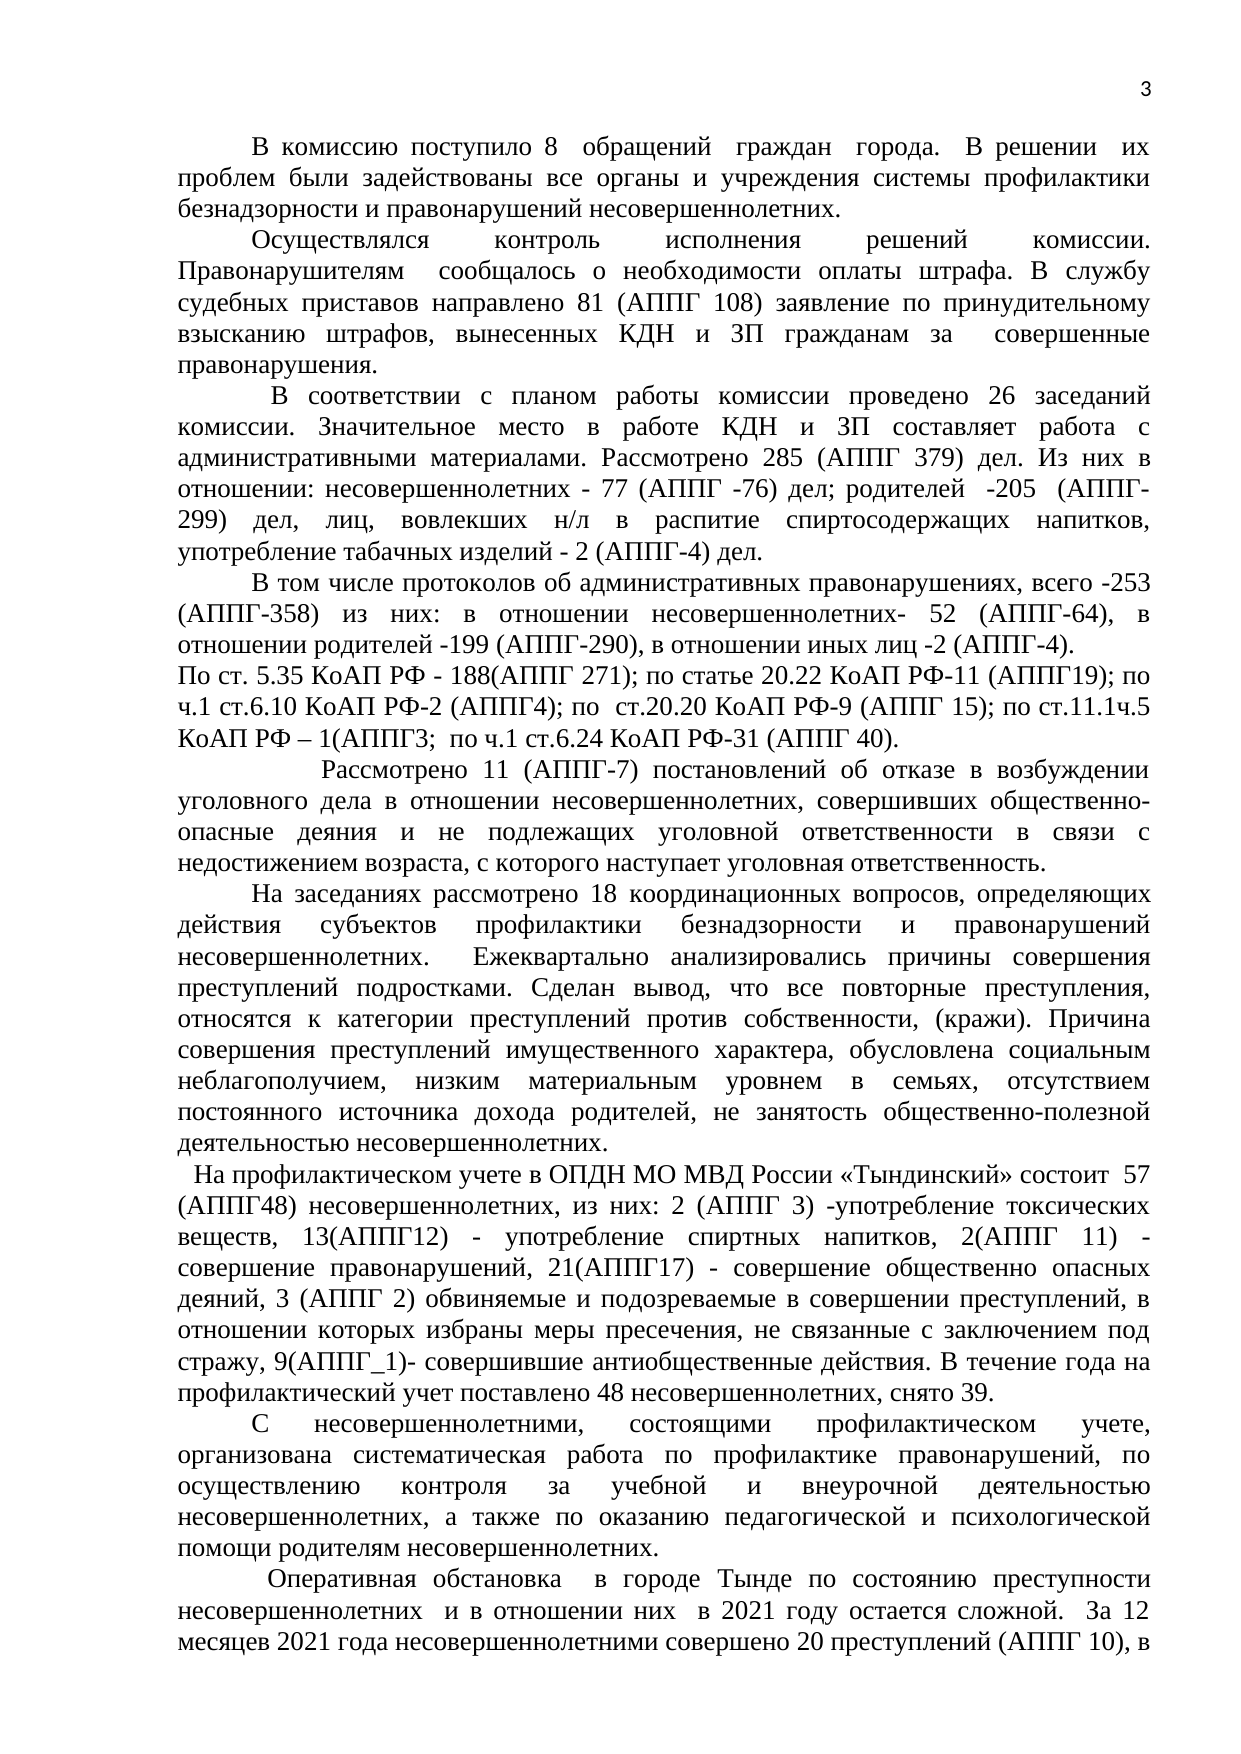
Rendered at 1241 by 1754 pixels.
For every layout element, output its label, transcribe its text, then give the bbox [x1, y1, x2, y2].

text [177, 1563, 1152, 1656]
text Осуществлялся контроль исполнения решений комиссии. Правонарушителям сообщалось о необходимости оплаты штрафа. В службу судебных приставов направлено 81 (АППГ 108) заявление по принудительному взысканию штрафов, вынесенных КДН и ЗП гражданам за совершенные правонарушения. [177, 223, 1152, 379]
text В соответствии с планом работы комиссии проведено 26 заседаний комиссии. Значительное место в работе КДН и ЗП составляет работа с административными материалами. Рассмотрено 285 (АППГ 379) дел. Из них в отношении: несовершеннолетних - 77 (АППГ -76) дел; родителей -205 (АППГ-299) дел, лиц, вовлекших н/л в распитие спиртосодержащих напитков, употребление табачных изделий - 2 (АППГ-4) дел. [177, 379, 1152, 566]
text В комиссию поступило 8 обращений граждан города. В решении их проблем были задействованы все органы и учреждения системы профилактики безнадзорности и правонарушений несовершеннолетних. [177, 130, 1152, 223]
text В том числе протоколов об административных правонарушениях, всего -253 (АППГ-358) из них: в отношении несовершеннолетних- 52 (АППГ-64), в отношении родителей -199 (АППГ-290), в отношении иных лиц -2 (АППГ-4). [177, 566, 1152, 659]
text Рассмотрено 11 (АППГ-7) постановлений об отказе в возбуждении уголовного дела в отношении несовершеннолетних, совершивших общественно-опасные деяния и не подлежащих уголовной ответственности в связи с недостижением возраста, с которого наступает уголовная ответственность. [177, 753, 1152, 877]
text С несовершеннолетними, состоящими профилактическом учете, организована систематическая работа по профилактике правонарушений, по осуществлению контроля за учебной и внеурочной деятельностью несовершеннолетних, а также по оказанию педагогической и психологической помощи родителям несовершеннолетних. [177, 1407, 1152, 1563]
text На заседаниях рассмотрено 18 координационных вопросов, определяющих действия субъектов профилактики безнадзорности и правонарушений несовершеннолетних. Ежеквартально анализировались причины совершения преступлений подростками. Сделан вывод, что все повторные преступления, относятся к категории преступлений против собственности, (кражи). Причина совершения преступлений имущественного характера, обусловлена социальным неблагополучием, низким материальным уровнем в семьях, отсутствием постоянного источника дохода родителей, не занятость общественно-полезной деятельностью несовершеннолетних. [177, 877, 1152, 1158]
text На профилактическом учете в ОПДН МО МВД России «Тындинский» состоит 57 (АППГ48) несовершеннолетних, из них: 2 (АППГ 3) -употребление токсических веществ, 13(АППГ12) - употребление спиртных напитков, 2(АППГ 11) - совершение правонарушений, 21(АППГ17) - совершение общественно опасных деяний, 3 (АППГ 2) обвиняемые и подозреваемые в совершении преступлений, в отношении которых избраны меры пресечения, не связанные с заключением под стражу, 9(АППГ_1)- совершившие антиобщественные действия. В течение года на профилактический учет поставлено 48 несовершеннолетних, снято 39. [177, 1158, 1152, 1407]
text По ст. 5.35 КоАП РФ - 188(АППГ 271); по статье 20.22 КоАП РФ-11 (АППГ19); по ч.1 ст.6.10 КоАП РФ-2 (АППГ4); по ст.20.20 КоАП РФ-9 (АППГ 15); по ст.11.1ч.5 КоАП РФ – 1(АППГ3; по ч.1 ст.6.24 КоАП РФ-31 (АППГ 40). [177, 659, 1152, 753]
